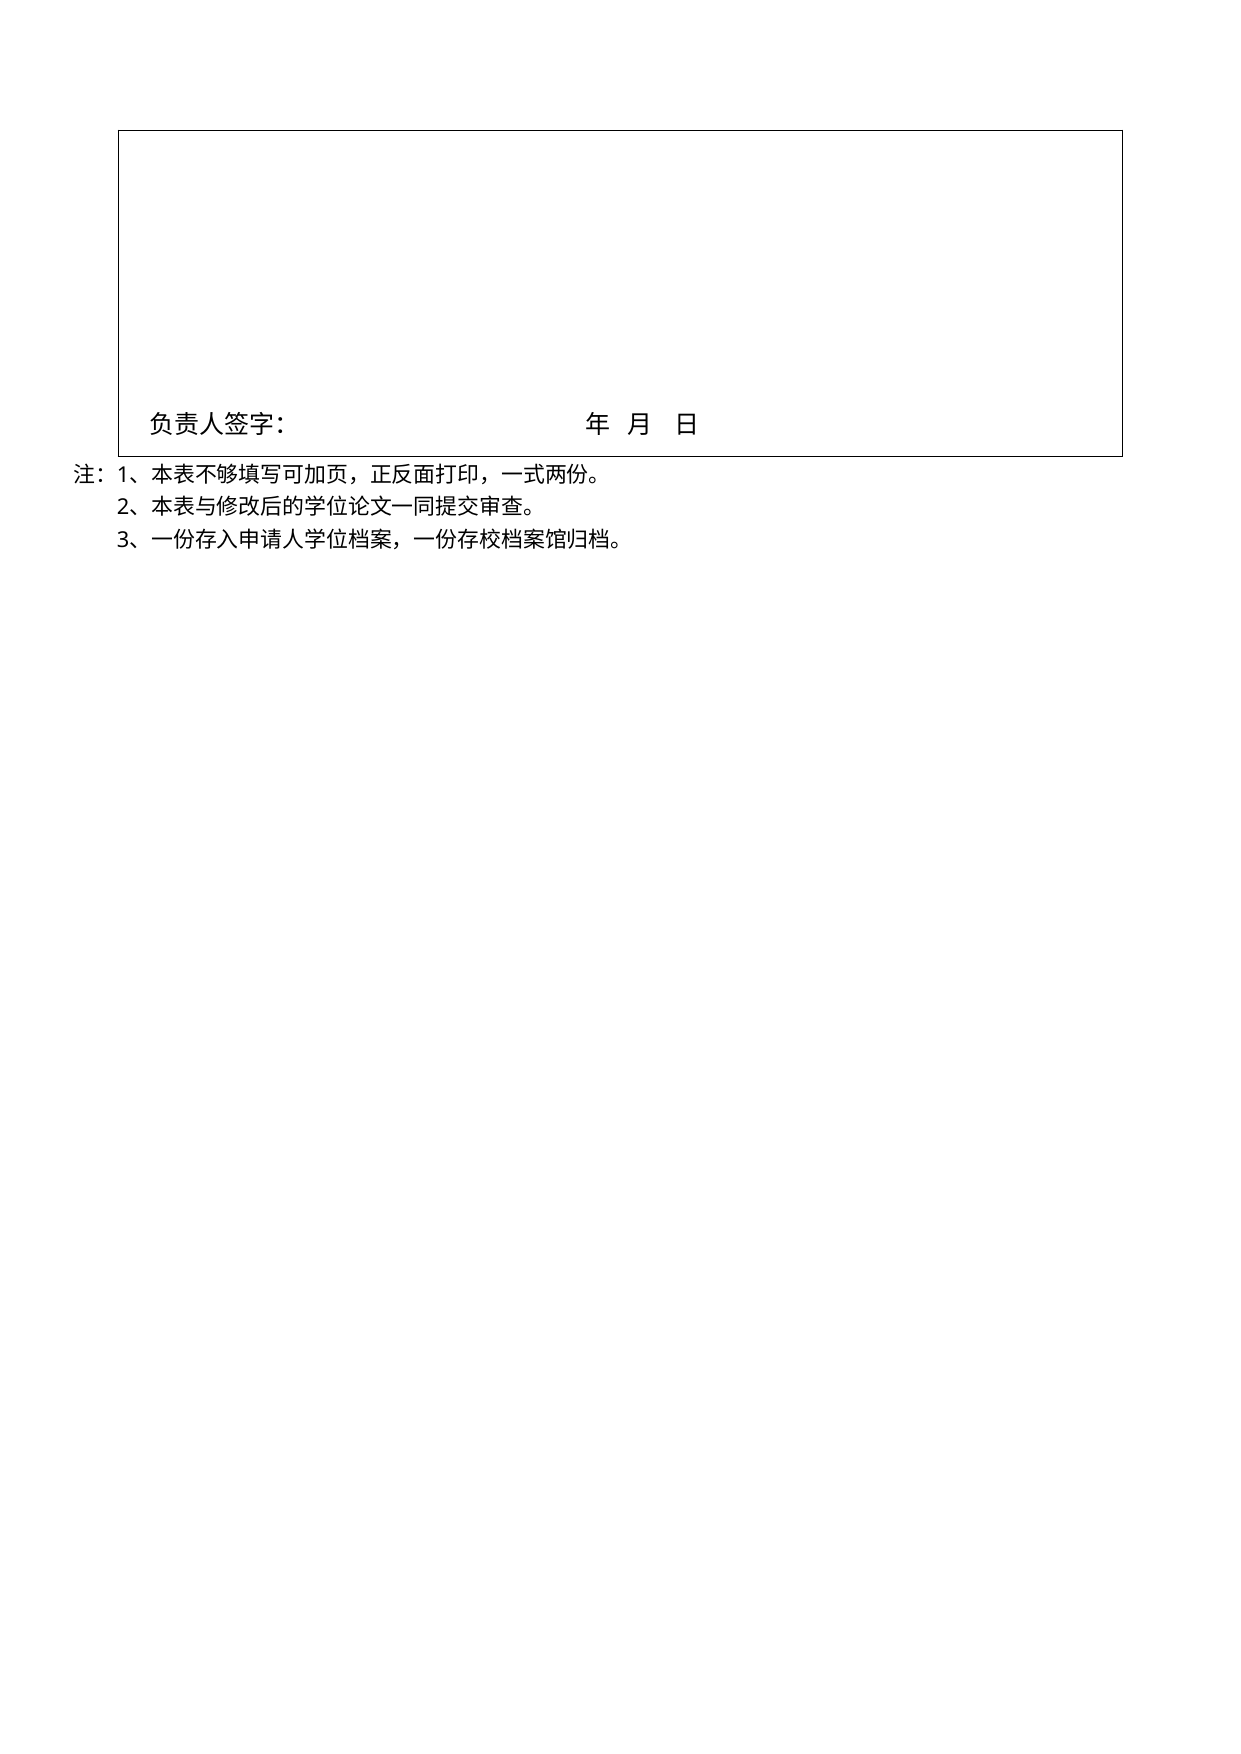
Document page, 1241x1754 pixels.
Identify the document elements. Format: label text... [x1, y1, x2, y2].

text 2、本表与修改后的学位论文一同提交审查。 [117, 489, 1134, 522]
text 3、一份存入申请人学位档案，一份存校档案馆归档。 [117, 522, 1134, 554]
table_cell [119, 131, 1122, 456]
text 注：1、本表不够填写可加页，正反面打印，一式两份。 [73, 457, 1134, 489]
